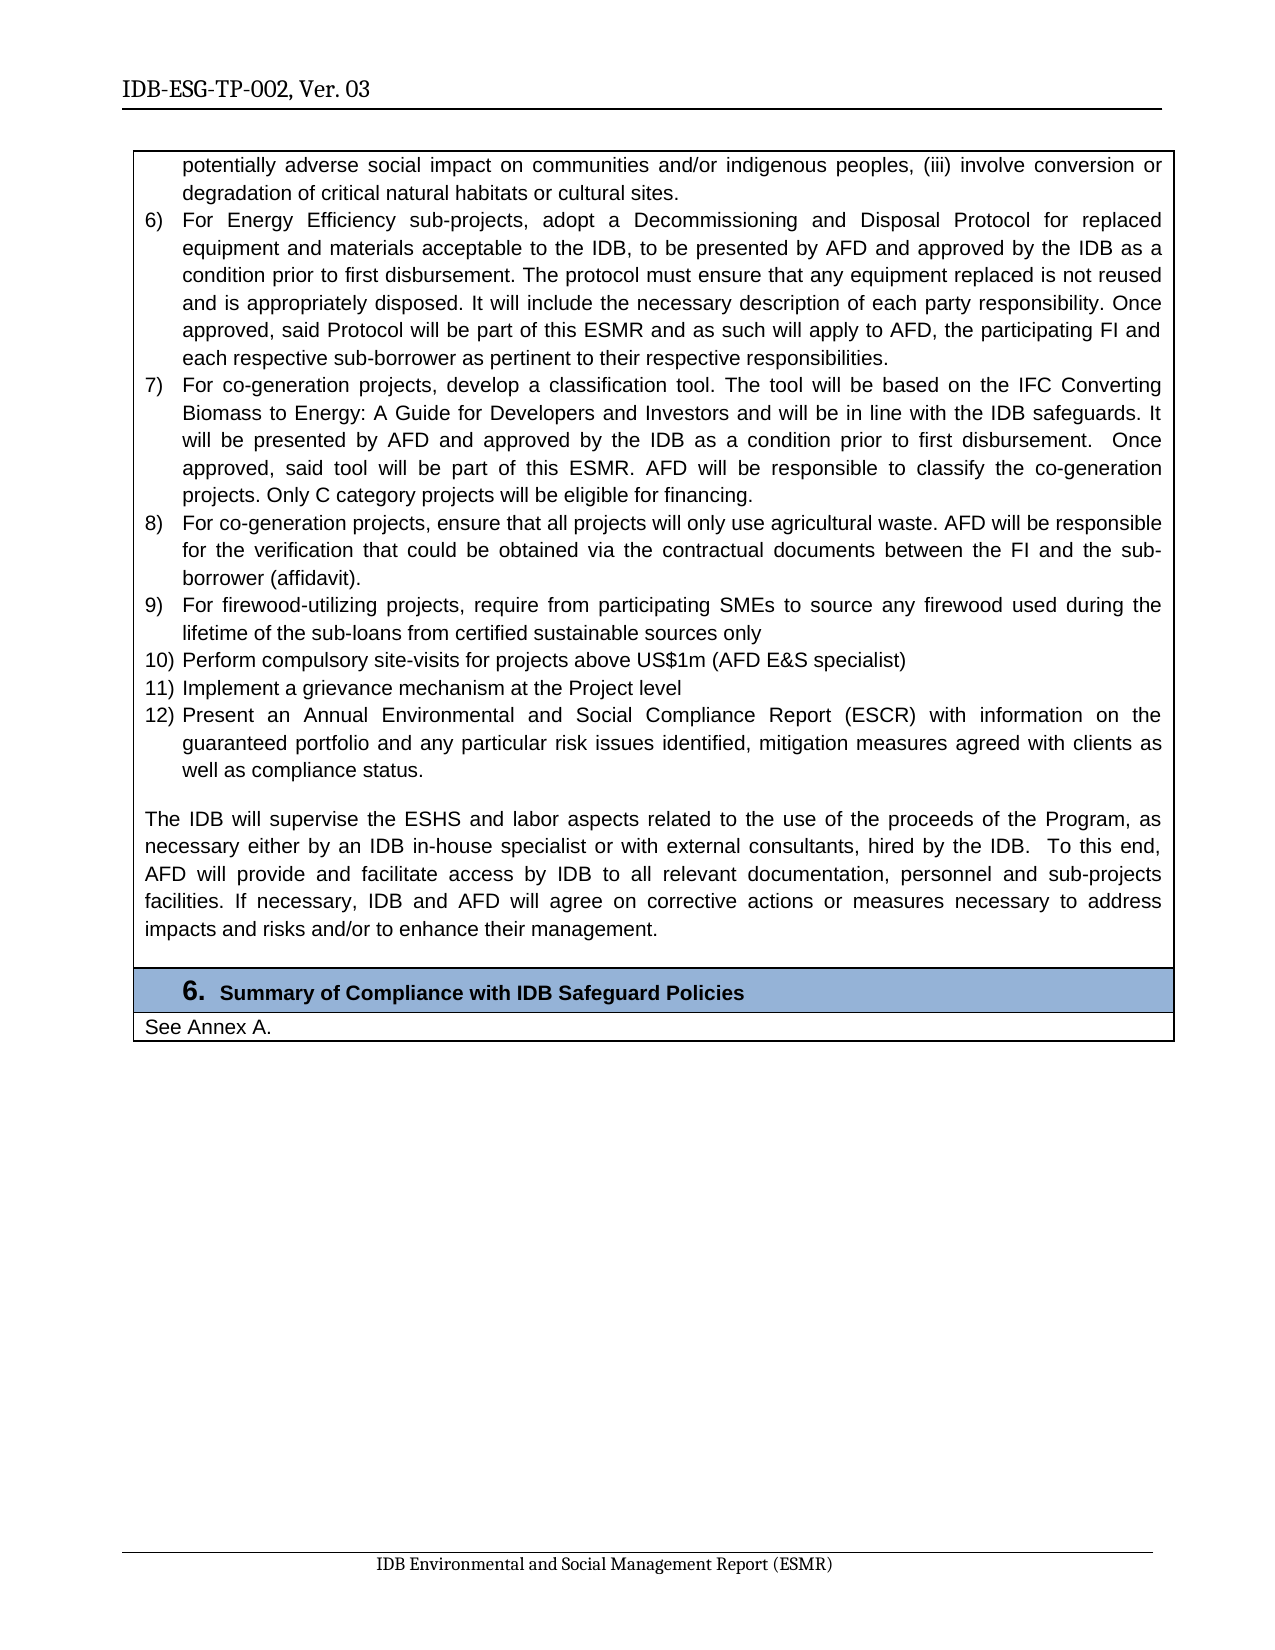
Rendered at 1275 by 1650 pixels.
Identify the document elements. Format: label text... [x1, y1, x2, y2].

table_cell See Annex A. [134, 1013, 1173, 1040]
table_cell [134, 152, 1173, 967]
table_cell Summary of Compliance with IDB Safeguard Policies [134, 969, 1173, 1012]
